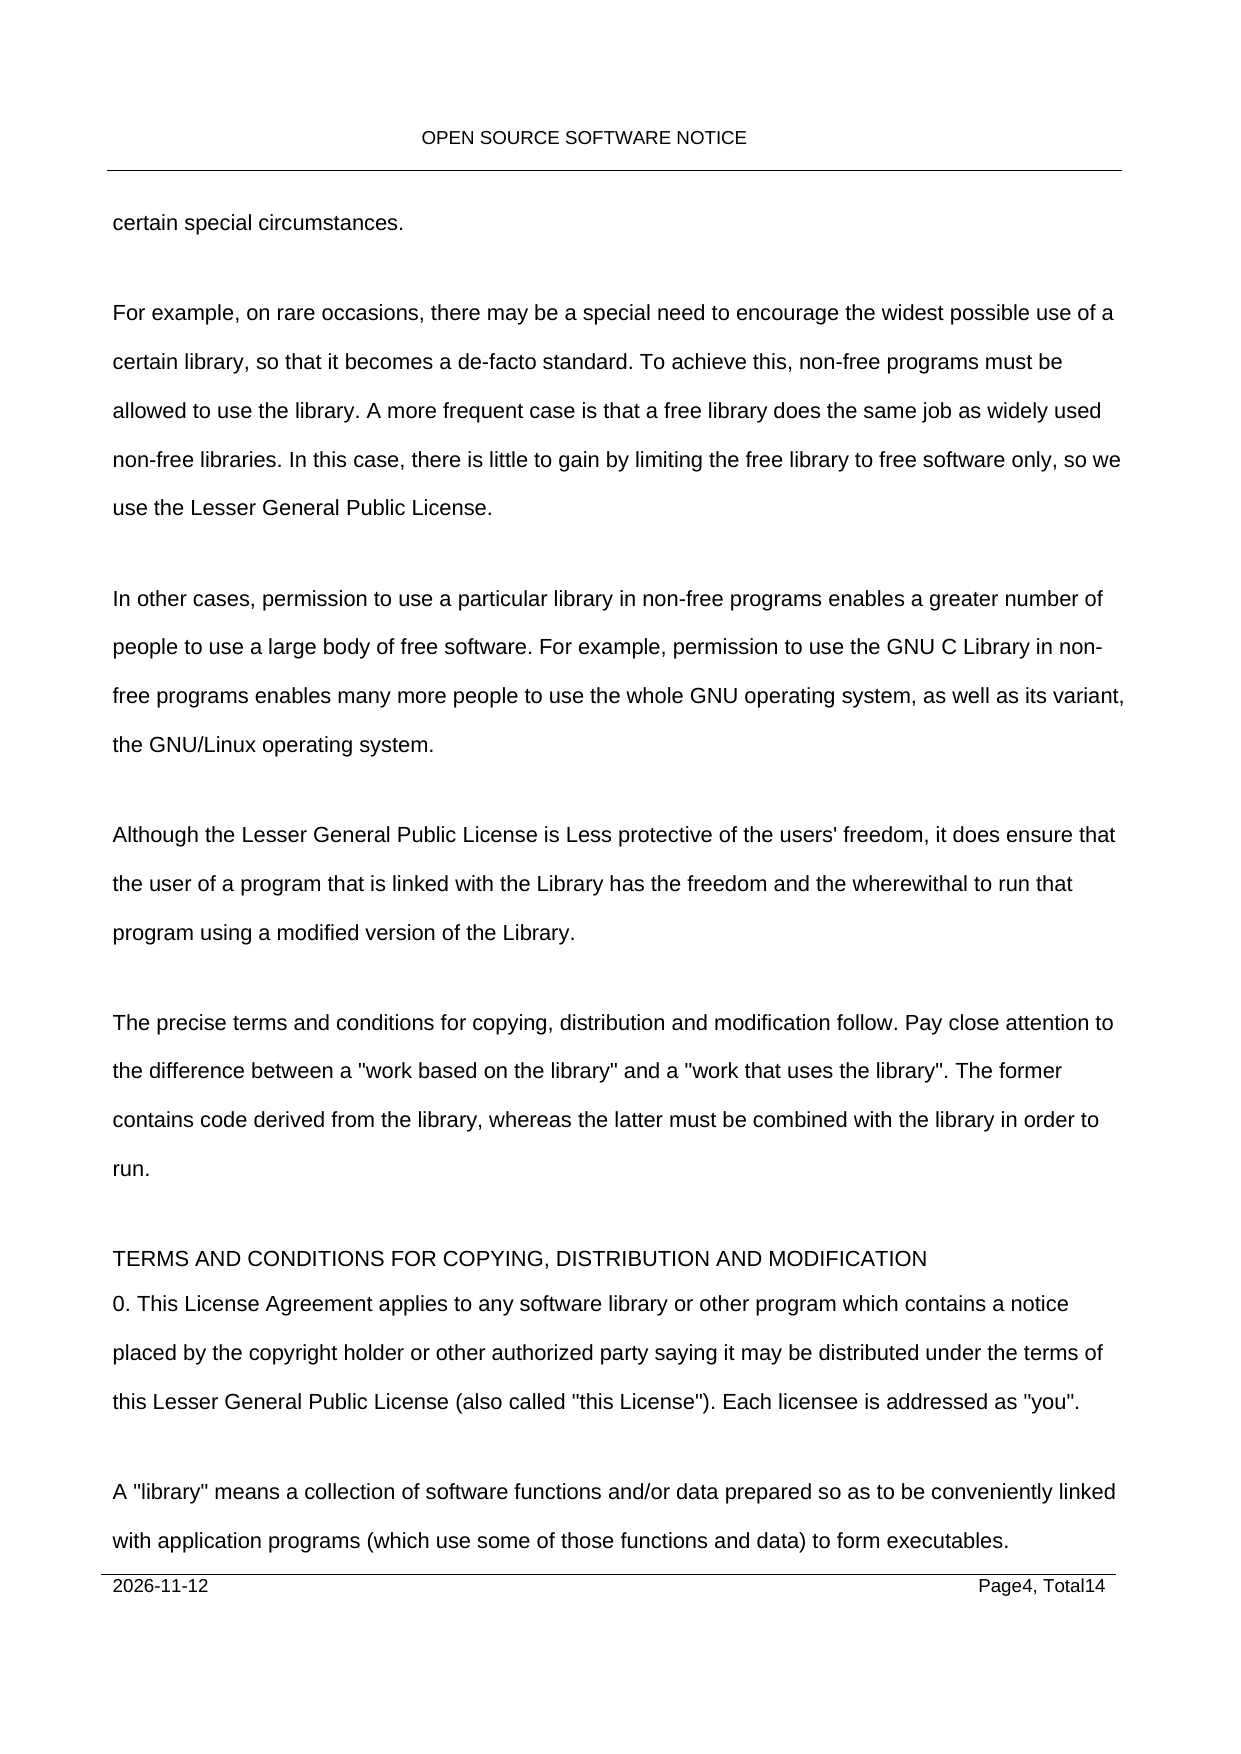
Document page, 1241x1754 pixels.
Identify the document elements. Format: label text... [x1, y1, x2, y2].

text In other cases, permission to use a particular library in non-free programs enables a greater number of people to use a large body of free software. For example, permission to use the GNU C Library in non-free programs enables many more people to use the whole GNU operating system, as well as its variant, the GNU/Linux operating system. [112, 582, 1128, 761]
text 0. This License Agreement applies to any software library or other program which contains a notice placed by the copyright holder or other authorized party saying it may be distributed under the terms of this Lesser General Public License (also called "this License"). Each licensee is addressed as "you". [112, 1287, 1128, 1417]
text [112, 206, 1128, 239]
text TERMS AND CONDITIONS FOR COPYING, DISTRIBUTION AND MODIFICATION [112, 1242, 1128, 1275]
text For example, on rare occasions, there may be a special need to encourage the widest possible use of a certain library, so that it becomes a de-facto standard. To achieve this, non-free programs must be allowed to use the library. A more frequent case is that a free library does the same job as widely used non-free libraries. In this case, there is little to gain by limiting the free library to free software only, so we use the Lesser General Public License. [112, 297, 1128, 524]
text A "library" means a collection of software functions and/or data prepared so as to be conveniently linked with application programs (which use some of those functions and data) to form executables. [112, 1475, 1128, 1556]
text Although the Lesser General Public License is Less protective of the users' freedom, it does ensure that the user of a program that is linked with the Library has the freedom and the wherewithal to run that program using a modified version of the Library. [112, 818, 1128, 948]
text The precise terms and conditions for copying, distribution and modification follow. Pay close attention to the difference between a "work based on the library" and a "work that uses the library". The former contains code derived from the library, whereas the latter must be combined with the library in order to run. [112, 1006, 1128, 1185]
